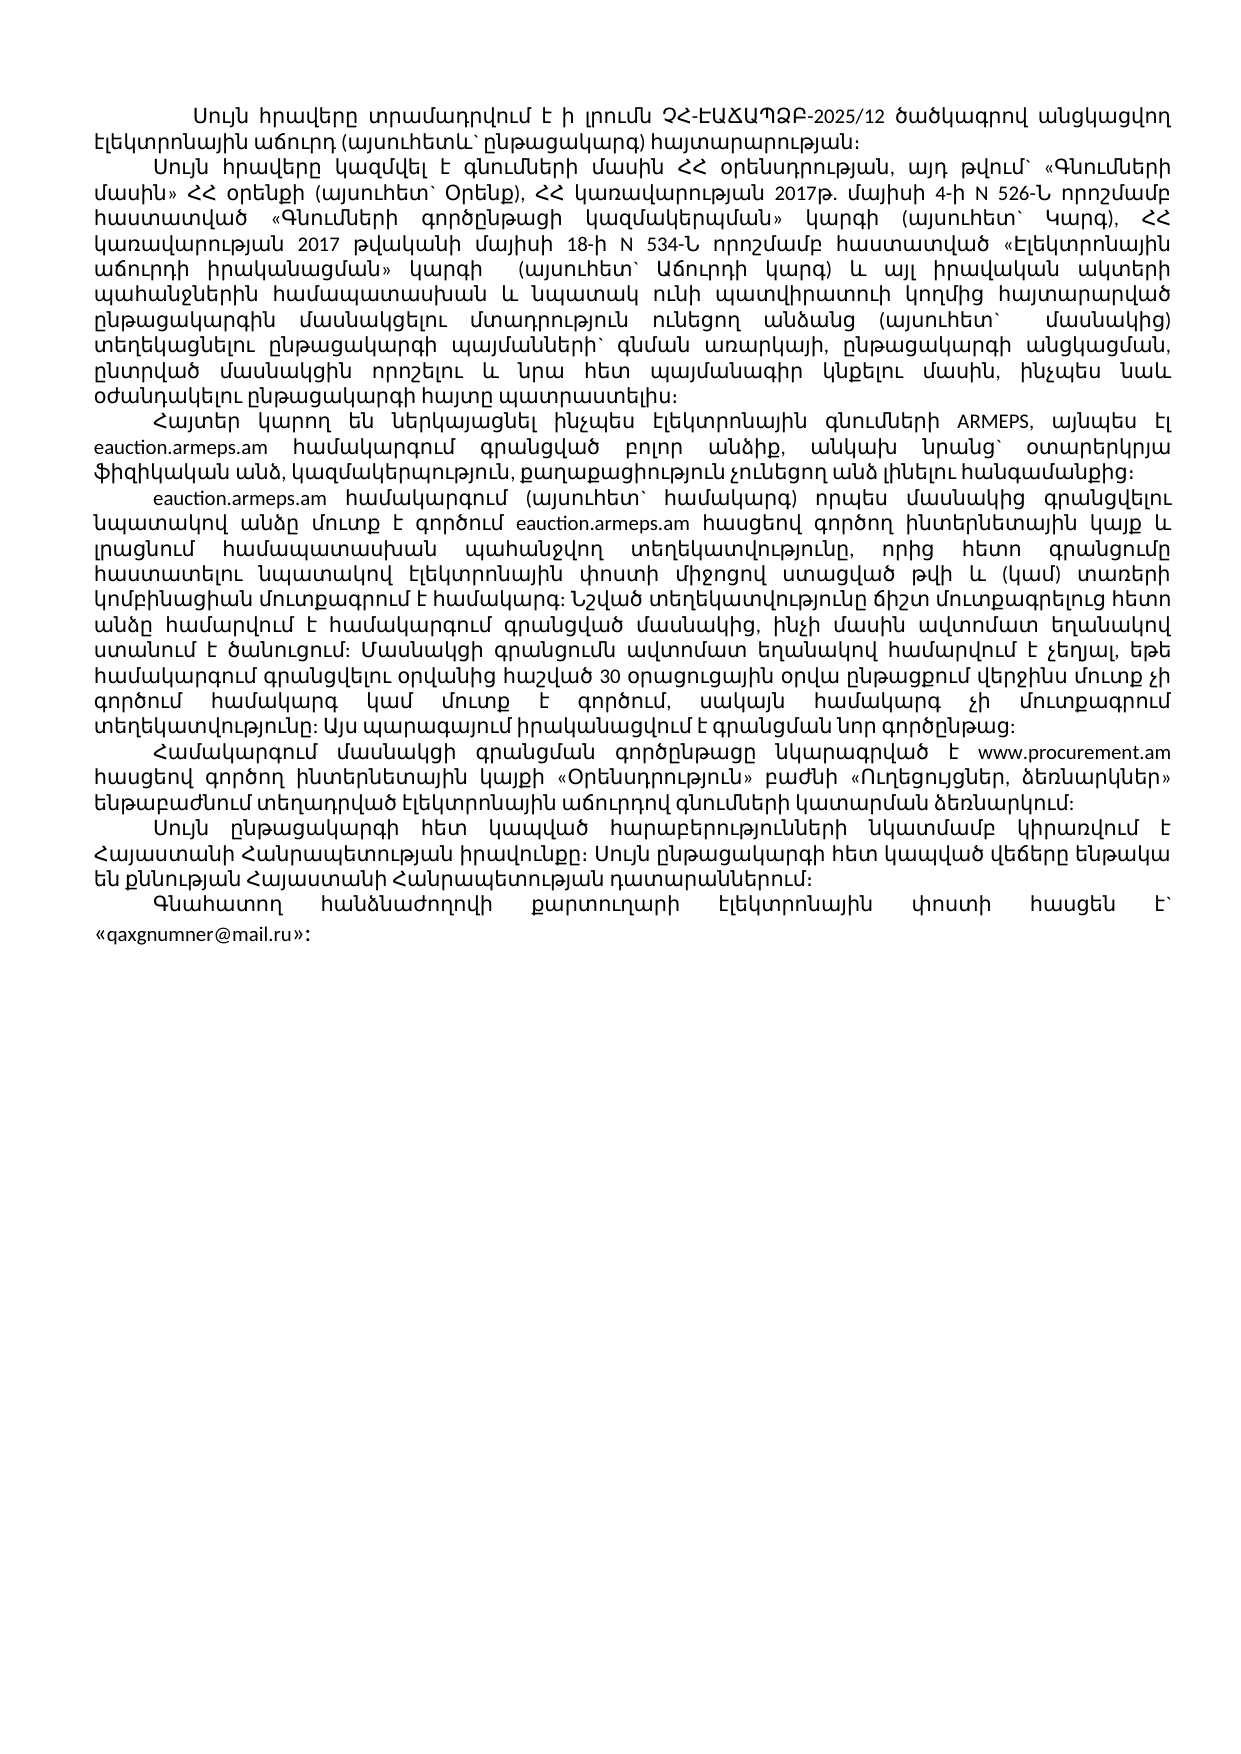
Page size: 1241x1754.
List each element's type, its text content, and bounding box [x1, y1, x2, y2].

text Համակարգում մասնակցի գրանցման գործընթացը նկարագրված է www.procurement.am հասցեով գործող ինտերնետային կայքի «Օրենսդրություն» բաժնի «Ուղեցույցներ, ձեռնարկներ» ենթաբաժնում տեղադրված էլեկտրոնային աճուրդով գնումների կատարման ձեռնարկում: [94, 739, 1171, 815]
text Սույն հրավերը կազմվել է գնումների մասին ՀՀ օրենսդրության, այդ թվում` «Գնումների մասին» ՀՀ օրենքի (այսուհետ` Օրենք), ՀՀ կառավարության 2017թ. մայիսի 4-ի N 526-Ն որոշմամբ հաստատված «Գնումների գործընթացի կազմակերպման» կարգի (այսուհետ` Կարգ), ՀՀ կառավարության 2017 թվականի մայիսի 18-ի N 534-Ն որոշմամբ հաստատված «Էլեկտրոնային աճուրդի իրականացման» կարգի (այսուհետ` Աճուրդի կարգ) և այլ իրավական ակտերի պահանջներին համապատասխան և նպատակ ունի պատվիրատուի կողմից հայտարարված ընթացակարգին մասնակցելու մտադրություն ունեցող անձանց (այսուհետ` մասնակից) տեղեկացնելու ընթացակարգի պայմանների` գնման առարկայի, ընթացակարգի անցկացման, ընտրված մասնակցին որոշելու և նրա հետ պայմանագիր կնքելու մասին, ինչպես նաև օժանդակելու ընթացակարգի հայտը պատրաստելիս։ [94, 154, 1171, 409]
text Գնահատող հանձնաժողովի քարտուղարի էլեկտրոնային փոստի հասցեն է` «qaxgnumner@mail.ru»: [94, 892, 1171, 948]
text Հայտեր կարող են ներկայացնել ինչպես էլեկտրոնային գնումների ARMEPS, այնպես էլ eauction.armeps.am համակարգում գրանցված բոլոր անձիք, անկախ նրանց` օտարերկրյա ֆիզիկական անձ, կազմակերպություն, քաղաքացիություն չունեցող անձ լինելու հանգամանքից։ [94, 409, 1171, 485]
text eauction.armeps.am համակարգում (այսուհետ` համակարգ) որպես մասնակից գրանցվելու նպատակով անձը մուտք է գործում eauction.armeps.am հասցեով գործող ինտերնետային կայք և լրացնում համապատասխան պահանջվող տեղեկատվությունը, որից հետո գրանցումը հաստատելու նպատակով էլեկտրոնային փոստի միջոցով ստացված թվի և (կամ) տառերի կոմբինացիան մուտքագրում է համակարգ: Նշված տեղեկատվությունը ճիշտ մուտքագրելուց հետո անձը համարվում է համակարգում գրանցված մասնակից, ինչի մասին ավտոմատ եղանակով ստանում է ծանուցում: Մասնակցի գրանցումն ավտոմատ եղանակով համարվում է չեղյալ, եթե համակարգում գրանցվելու օրվանից հաշված 30 օրացուցային օրվա ընթացքում վերջինս մուտք չի գործում համակարգ կամ մուտք է գործում, սակայն համակարգ չի մուտքագրում տեղեկատվությունը: Այս պարագայում իրականացվում է գրանցման նոր գործընթաց: [94, 485, 1171, 739]
text Սույն ընթացակարգի հետ կապված հարաբերությունների նկատմամբ կիրառվում է Հայաստանի Հանրապետության իրավունքը։ Սույն ընթացակարգի հետ կապված վեճերը ենթակա են քննության Հայաստանի Հանրապետության դատարաններում։ [94, 815, 1171, 892]
text Սույն հրավերը տրամադրվում է ի լրումն ՉՀ-ԷԱՃԱՊՁԲ-2025/12 ծածկագրով անցկացվող էլեկտրոնային աճուրդ (այսուհետև` ընթացակարգ) հայտարարության։ [94, 104, 1171, 154]
